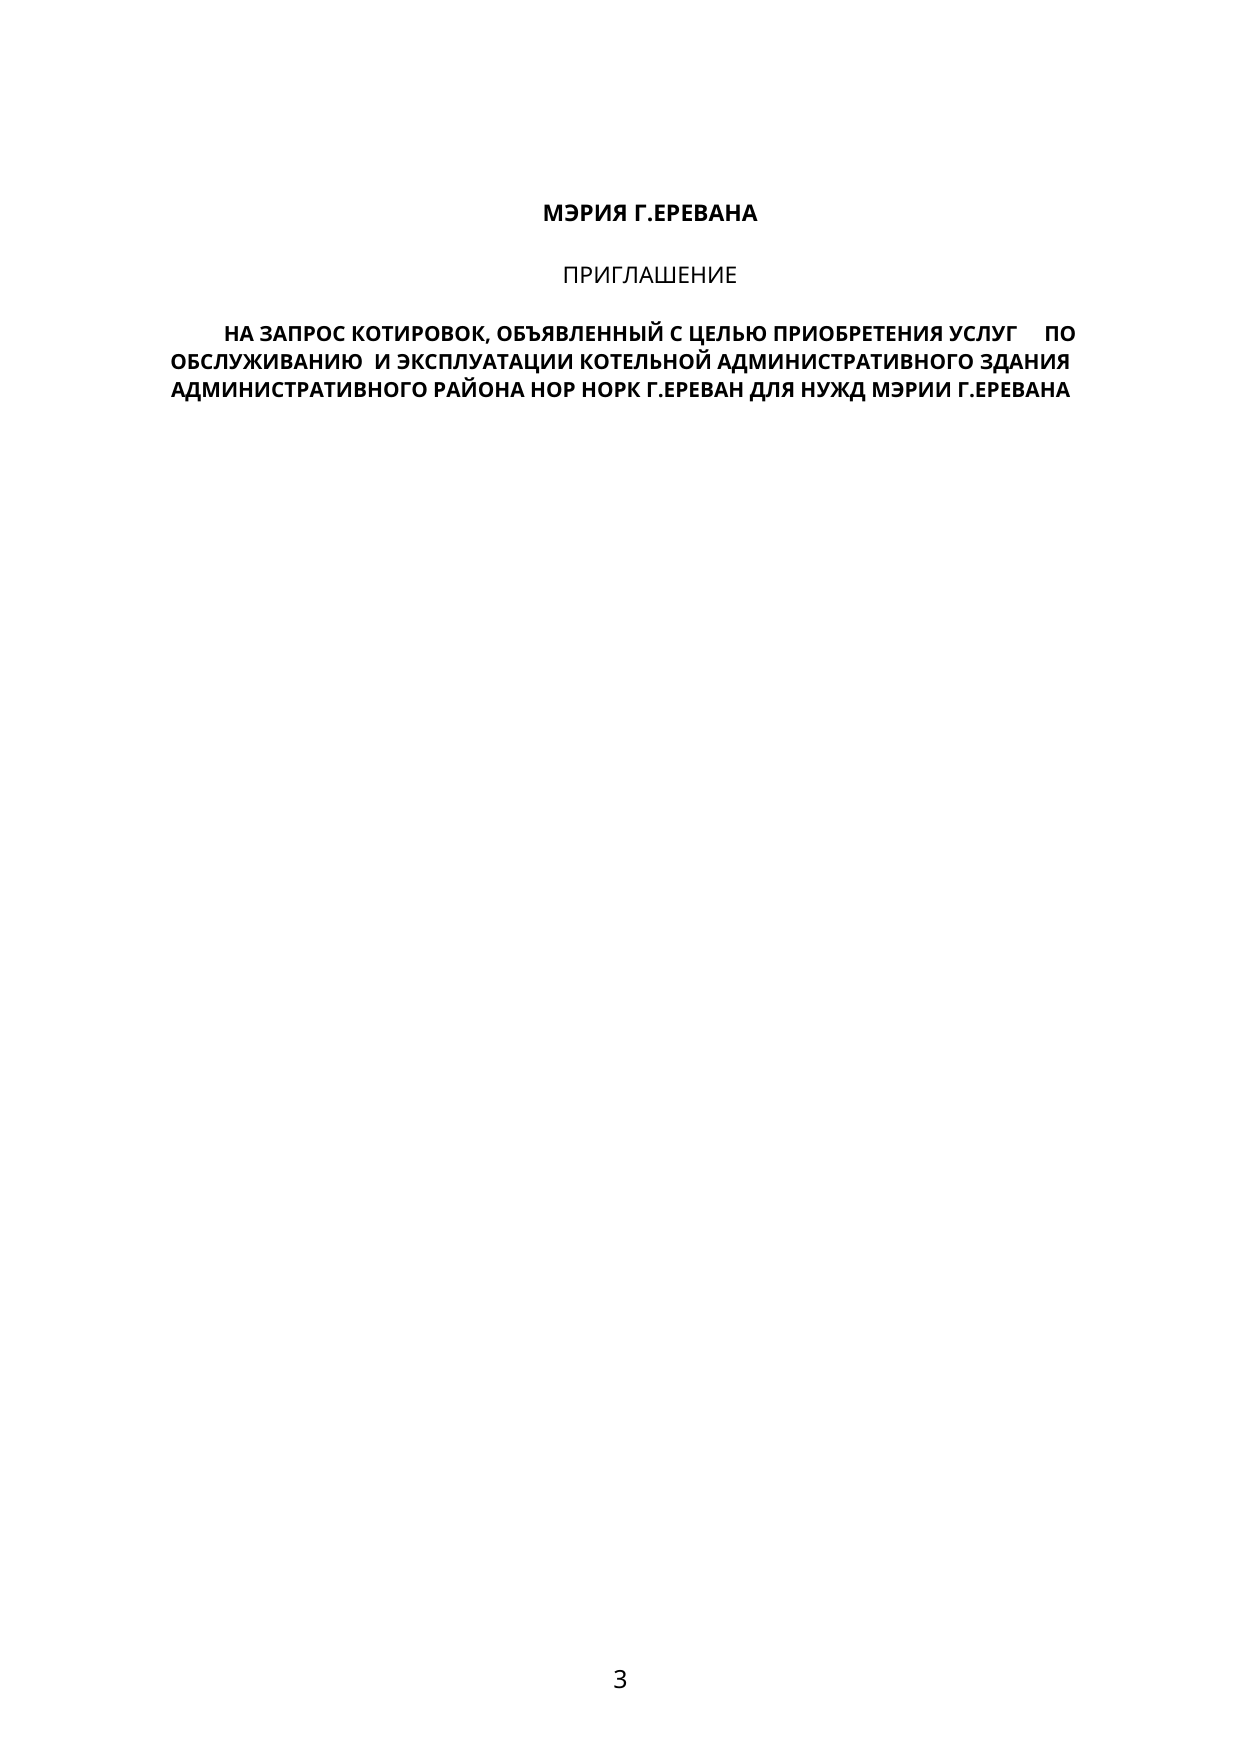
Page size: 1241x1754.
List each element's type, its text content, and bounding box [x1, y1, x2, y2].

text МЭРИЯ Г.ЕРЕВАНА [148, 197, 1093, 228]
text НА ЗАПРОС КОТИРОВОК, ОБЪЯВЛЕННЫЙ С ЦЕЛЬЮ ПРИОБРЕТЕНИЯ УСЛУГ ПО ОБСЛУЖИВАНИЮ И ЭКСПЛУАТАЦИИ КОТЕЛЬНОЙ АДМИНИСТРАТИВНОГО ЗДАНИЯ АДМИНИСТРАТИВНОГО РАЙОНА НОР НОРК Г.ЕРЕВАН ДЛЯ НУЖД МЭРИИ Г.ЕРЕВАНА [148, 319, 1093, 404]
text ПРИГЛАШЕНИЕ [148, 259, 1093, 290]
